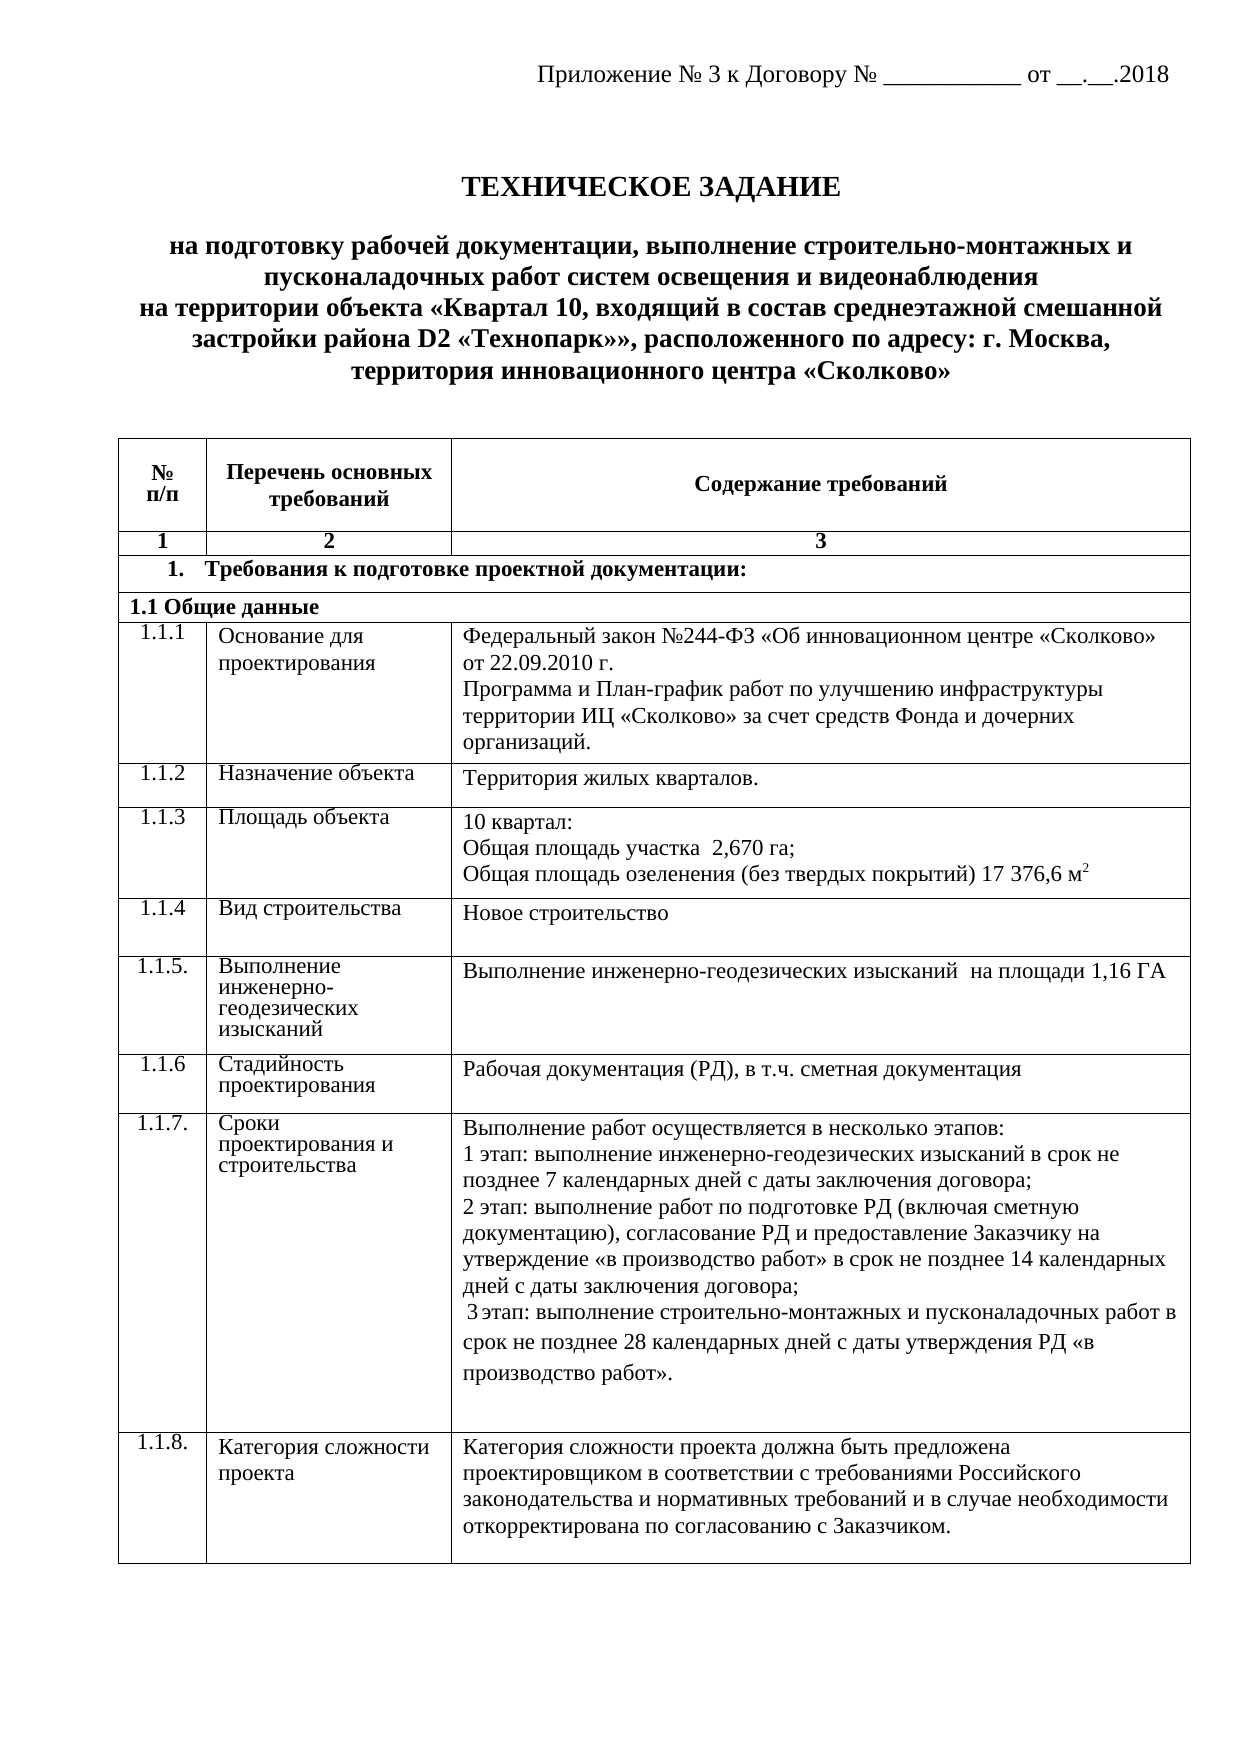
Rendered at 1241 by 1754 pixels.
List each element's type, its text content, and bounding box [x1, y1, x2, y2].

table_cell 1.1.2 [119, 764, 206, 807]
table_cell Стадийность проектирования [207, 1055, 451, 1113]
table_cell 1.1.5. [119, 957, 206, 1054]
table_cell 1.1.6 [119, 1055, 206, 1113]
text ТЕХНИЧЕСКОЕ ЗАДАНИЕ [133, 169, 1169, 203]
table_cell Площадь объекта [207, 808, 451, 898]
table_cell Выполнение работ осуществляется в несколько этапов: 1 этап: выполнение инженерно-геодезических изысканий в срок не позднее 7 календарных дней с даты заключения договора; 2 этап: выполнение работ по подготовке РД (включая сметную документацию), согласование РД и предоставление Заказчику на утверждение «в производство работ» в срок не позднее 14 календарных дней с даты заключения договора; этап: выполнение строительно-монтажных и пусконаладочных работ в срок не позднее 28 календарных дней с даты утверждения РД «в производство работ». [452, 1114, 1190, 1432]
table_cell 1.1.8. [119, 1433, 206, 1563]
table_cell 1.1.7. [119, 1114, 206, 1432]
table_cell Категория сложности проекта [207, 1433, 451, 1563]
table_header Перечень основных требований [207, 439, 451, 531]
table_cell Выполнение инженерно-геодезических изысканий [207, 957, 451, 1054]
table_cell 2 [207, 532, 451, 554]
text на территории объекта «Квартал 10, входящий в состав среднеэтажной смешанной застройки района D2 «Технопарк»», расположенного по адресу: г. Москва, территория инновационного центра «Сколково» [133, 291, 1169, 385]
table_header № п/п [119, 439, 206, 531]
text на подготовку рабочей документации, выполнение строительно-монтажных и пусконаладочных работ систем освещения и видеонаблюдения [133, 229, 1169, 291]
text Приложение № 3 к Договору № ___________ от __.__.2018 [133, 59, 1169, 88]
table_cell 1.1.3 [119, 808, 206, 898]
table_cell Вид строительства [207, 899, 451, 956]
table_cell Категория сложности проекта должна быть предложена проектировщиком в соответствии с требованиями Российского законодательства и нормативных требований и в случае необходимости откорректирована по согласованию с Заказчиком. [452, 1433, 1190, 1563]
table_cell Федеральный закон №244-ФЗ «Об инновационном центре «Сколково» от 22.09.2010 г. Программа и План-график работ по улучшению инфраструктуры территории ИЦ «Сколково» за счет средств Фонда и дочерних организаций. [452, 623, 1190, 763]
table_cell Сроки проектирования и строительства [207, 1114, 451, 1432]
table_cell 1 [119, 532, 206, 554]
table_cell Выполнение инженерно-геодезических изысканий на площади 1,16 ГА [452, 957, 1190, 1054]
table_cell 1.1.4 [119, 899, 206, 956]
table_cell 10 квартал: Общая площадь участка 2,670 га; Общая площадь озеленения (без твердых покрытий) 17 376,6 м2 [452, 808, 1190, 898]
table_cell Новое строительство [452, 899, 1190, 956]
table_cell Основание для проектирования [207, 623, 451, 763]
table_cell 1.1.1 [119, 623, 206, 763]
table_header Содержание требований [452, 439, 1190, 531]
table_cell Территория жилых кварталов. [452, 764, 1190, 807]
table_cell 1.1 Общие данные [119, 593, 1190, 622]
table_cell 3 [452, 532, 1190, 554]
table_cell Рабочая документация (РД), в т.ч. сметная документация [452, 1055, 1190, 1113]
table_cell Требования к подготовке проектной документации: [119, 556, 1190, 592]
table_cell Назначение объекта [207, 764, 451, 807]
